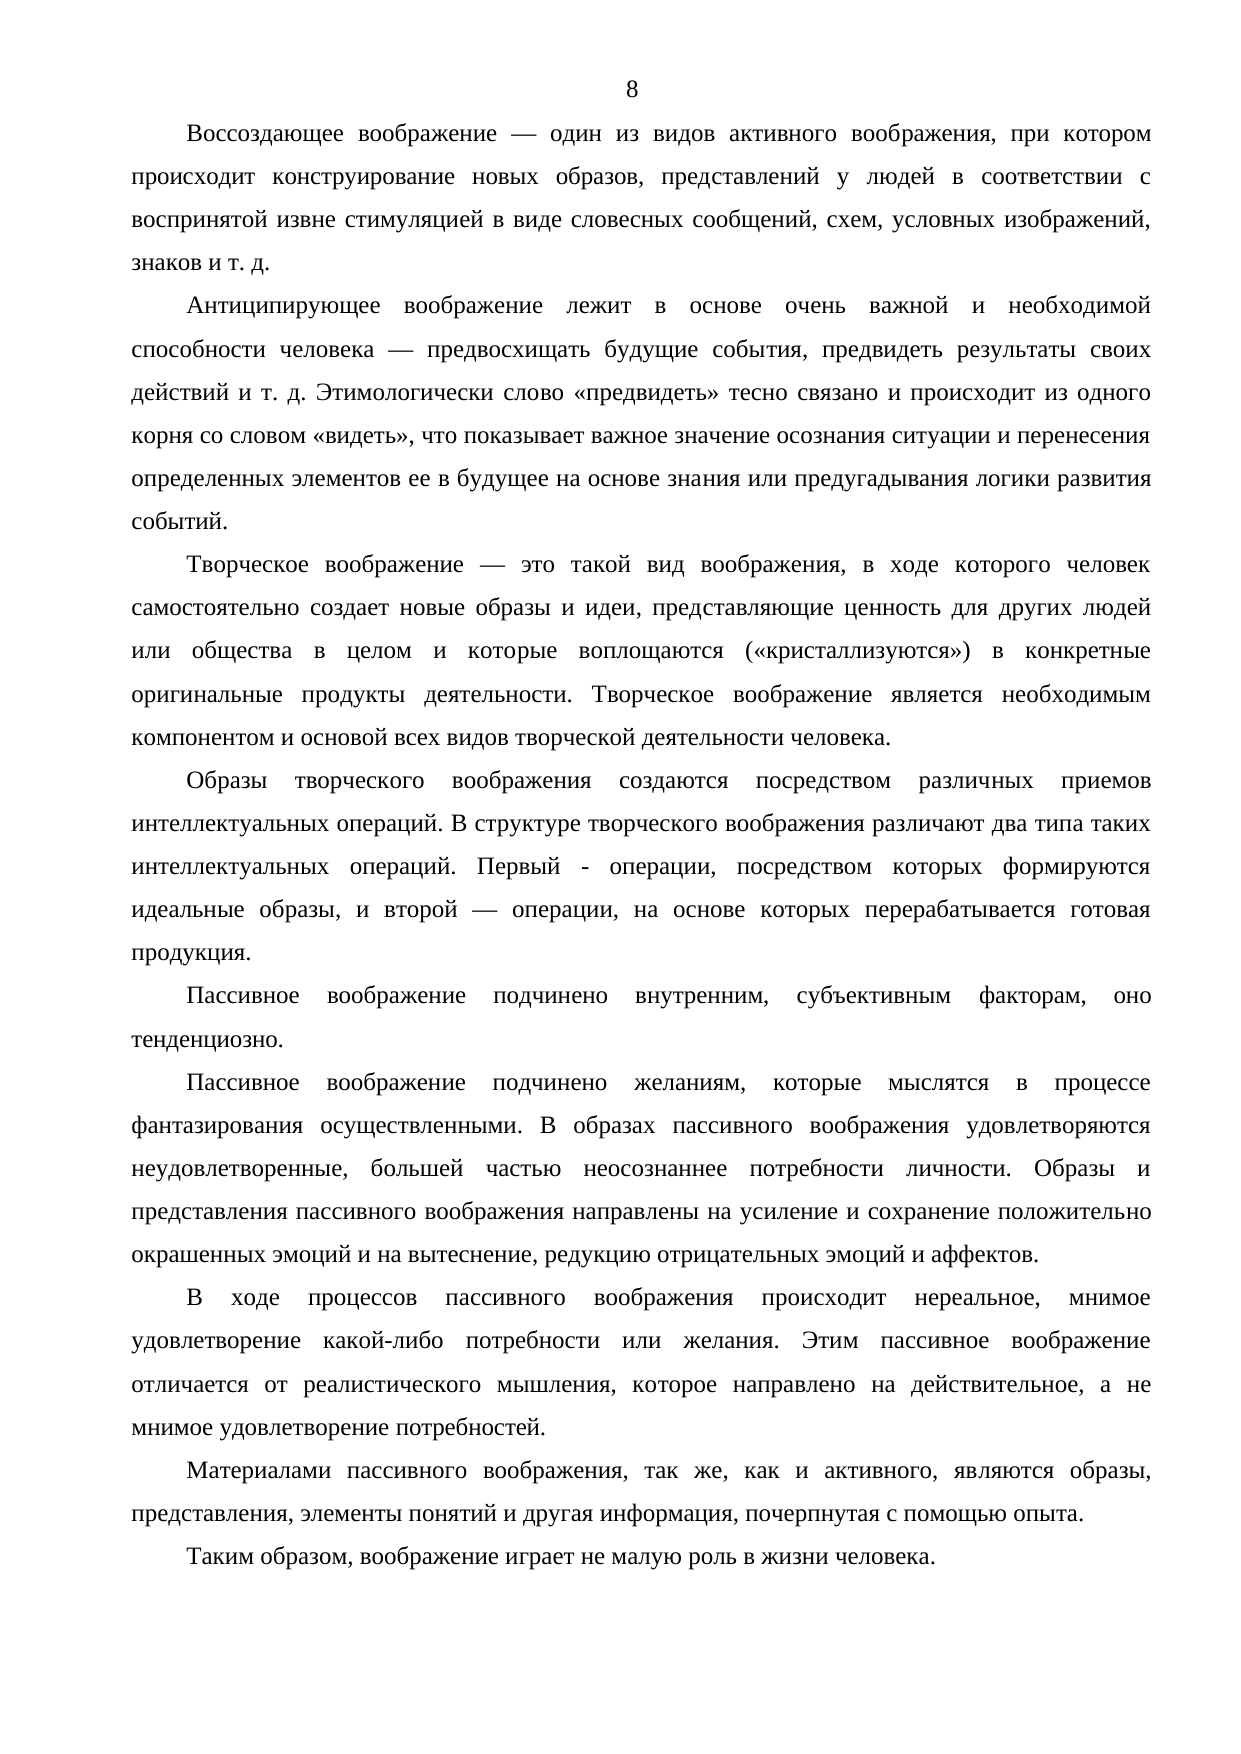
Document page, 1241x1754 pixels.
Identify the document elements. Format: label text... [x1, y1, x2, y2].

text Образы творческого воображения создаются посредством различных приемов интеллектуальных операций. В структуре творческого воображения различают два типа таких интеллектуальных операций. Первый - операции, посредством которых формируются идеальные образы, и второй — операции, на основе которых перерабатывается готовая продукция. [131, 765, 1152, 966]
text Пассивное воображение подчинено внутренним, субъективным факторам, оно тенденциозно. [131, 981, 1152, 1052]
text Таким образом, воображение играет не малую роль в жизни человека. [131, 1541, 1152, 1570]
text Творческое воображение — это такой вид воображения, в ходе которого человек самостоятельно создает новые образы и идеи, представляющие ценность для других людей или общества в целом и которые воплощаются («кристаллизуются») в конкретные оригинальные продукты деятельности. Творческое воображение является необходимым компонентом и основой всех видов творческой деятельности человека. [131, 549, 1152, 751]
text В ходе процессов пассивного воображения происходит нереальное, мнимое удовлетворение какой-либо потребности или желания. Этим пассивное воображение отличается от реалистического мышления, которое направлено на действительное, а не мнимое удовлетворение потребностей. [131, 1282, 1152, 1441]
text Воссоздающее воображение — один из видов активного воображения, при котором происходит конструирование новых образов, представлений у людей в соответствии с воспринятой извне стимуляцией в виде словесных сообщений, схем, условных изображений, знаков и т. д. [131, 118, 1152, 276]
text Материалами пассивного воображения, так же, как и активного, являются образы, представления, элементы понятий и другая информация, почерпнутая с помощью опыта. [131, 1455, 1152, 1527]
text Антиципирующее воображение лежит в основе очень важной и необходимой способности человека — предвосхищать будущие события, предвидеть результаты своих действий и т. д. Этимологически слово «предвидеть» тесно связано и происходит из одного корня со словом «видеть», что показывает важное значение осознания ситуации и перенесения определенных элементов ее в будущее на основе знания или предугадывания логики развития событий. [131, 291, 1152, 535]
text Пассивное воображение подчинено желаниям, которые мыслятся в процессе фантазирования осуществленными. В образах пассивного воображения удовлетворяются неудовлетворенные, большей частью неосознаннее потребности личности. Образы и представления пассивного воображения направлены на усиление и сохранение положительно окрашенных эмоций и на вытеснение, редукцию отрицательных эмоций и аффектов. [131, 1067, 1152, 1268]
